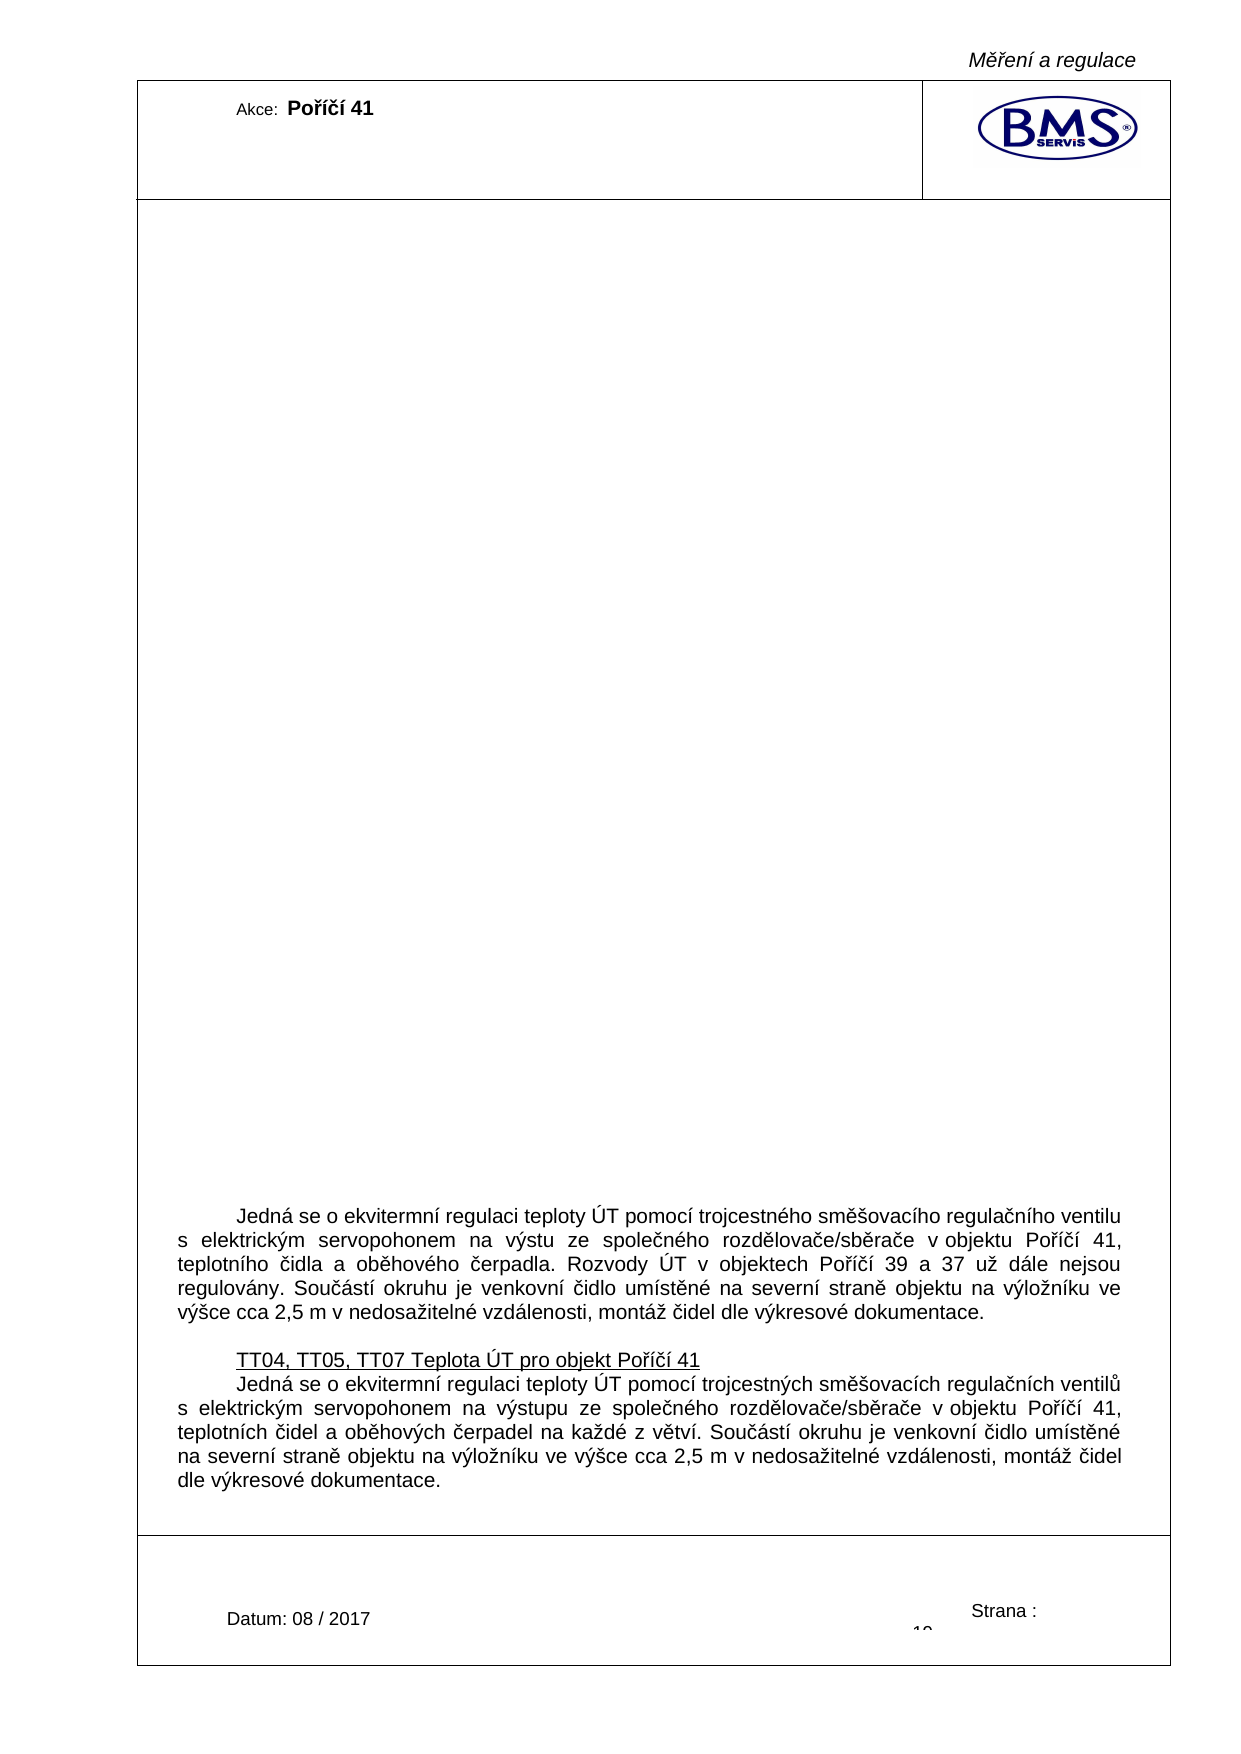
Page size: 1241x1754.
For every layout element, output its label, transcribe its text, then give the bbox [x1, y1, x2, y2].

picture [973, 86, 1142, 168]
text Jedná se o ekvitermní regulaci teploty ÚT pomocí trojcestného směšovacího regulačního ventilu s elektrickým servopohonem na výstu ze společného rozdělovače/sběrače v objektu Poříčí 41, teplotního čidla a oběhového čerpadla. Rozvody ÚT v objektech Poříčí 39 a 37 už dále nejsou regulovány. Součástí okruhu je venkovní čidlo umístěné na severní straně objektu na výložníku ve výšce cca 2,5 m v nedosažitelné vzdálenosti, montáž čidel dle výkresové dokumentace. [177, 1204, 1122, 1324]
text Jedná se o ekvitermní regulaci teploty ÚT pomocí trojcestných směšovacích regulačních ventilů s elektrickým servopohonem na výstupu ze společného rozdělovače/sběrače v objektu Poříčí 41, teplotních čidel a oběhových čerpadel na každé z větví. Součástí okruhu je venkovní čidlo umístěné na severní straně objektu na výložníku ve výšce cca 2,5 m v nedosažitelné vzdálenosti, montáž čidel dle výkresové dokumentace. [177, 1372, 1122, 1491]
text TT04, TT05, TT07 Teplota ÚT pro objekt Poříčí 41 [177, 1348, 1122, 1372]
